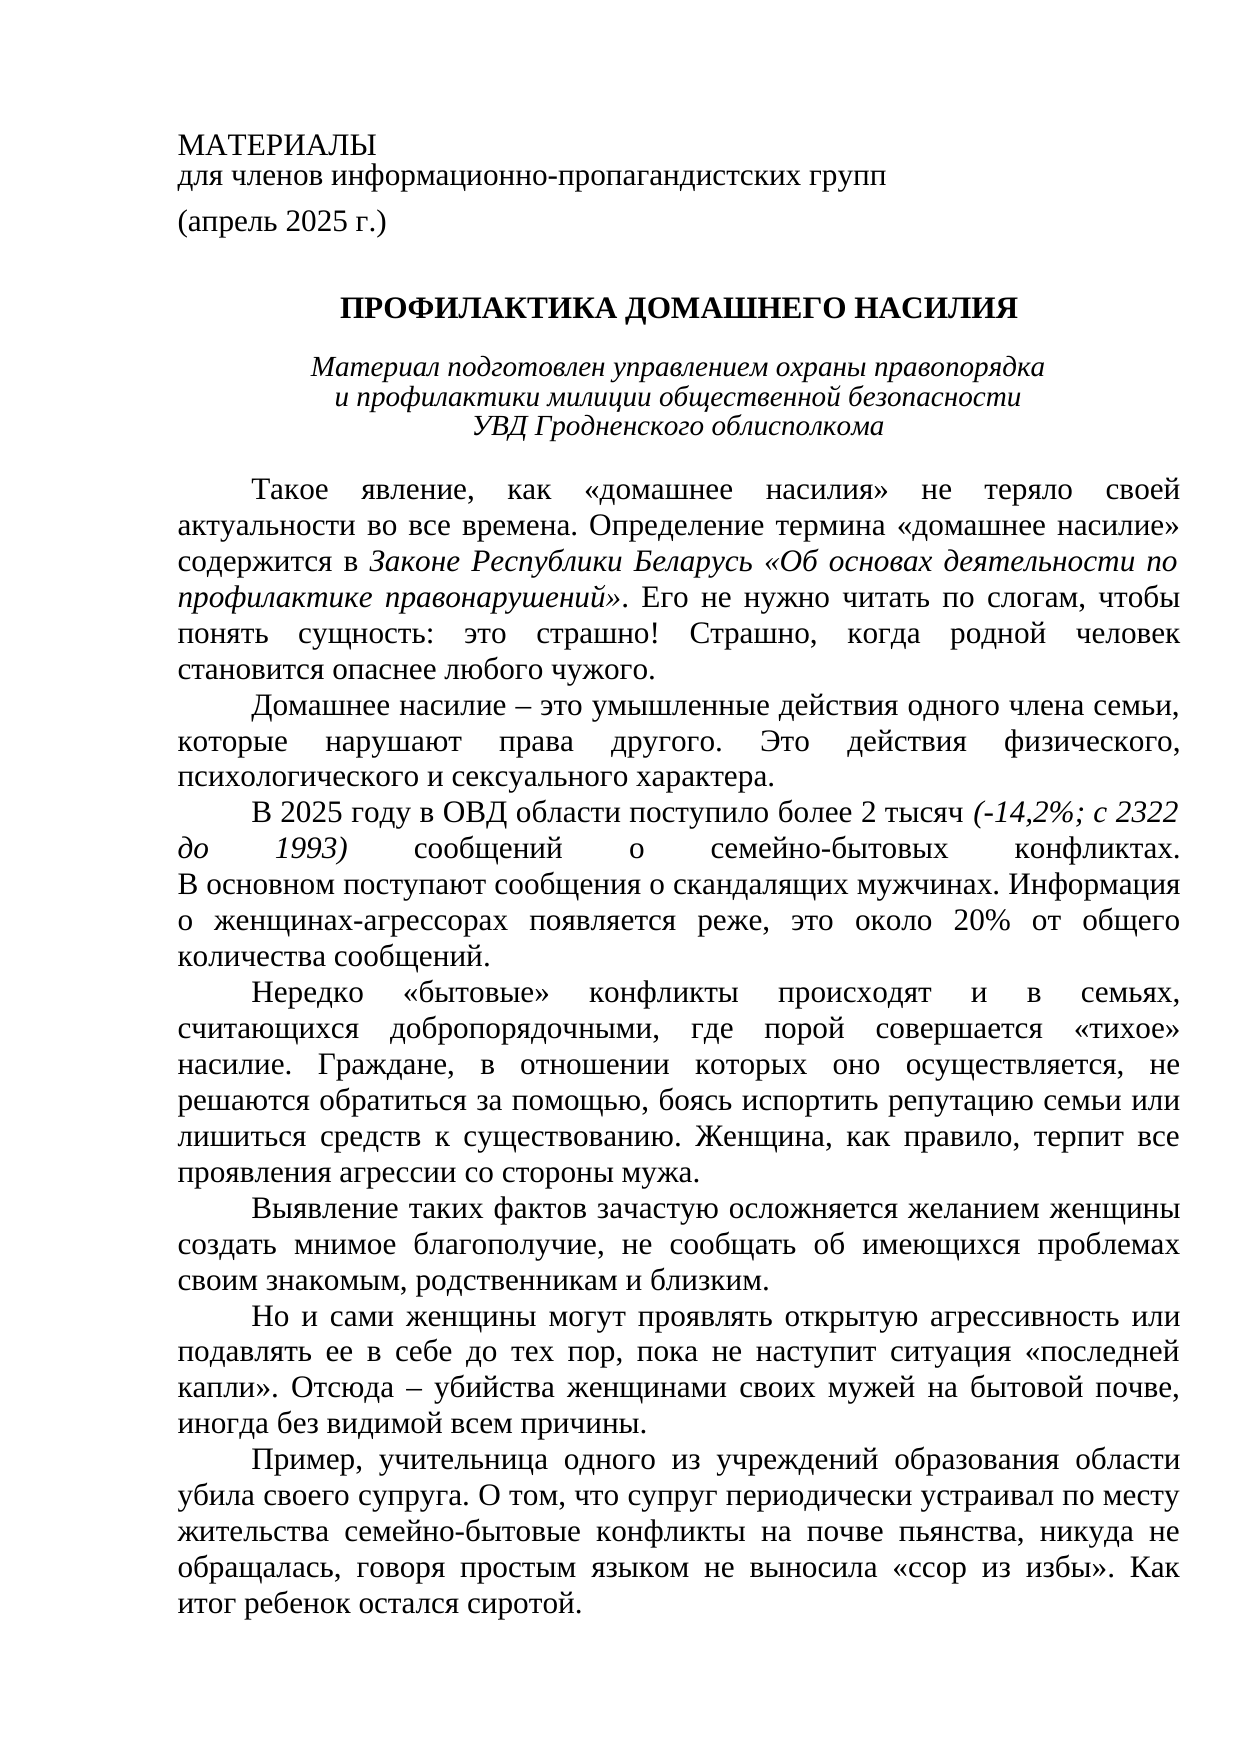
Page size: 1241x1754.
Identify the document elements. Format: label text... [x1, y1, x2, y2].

text (апрель 2025 г.) [177, 208, 1181, 237]
text Пример, учительница одного из учреждений образования области убила своего супруга. О том, что супруг периодически устраивал по месту жительства семейно-бытовые конфликты на почве пьянства, никуда не обращалась, говоря простым языком не выносила «ссор из избы». Как итог ребенок остался сиротой. [177, 1441, 1181, 1620]
text МАТЕРИАЛЫ [177, 126, 1181, 162]
text УВД Гродненского облисполкома [177, 412, 1181, 441]
text Материал подготовлен управлением охраны правопорядка [177, 353, 1181, 383]
text В 2025 году в ОВД области поступило более 2 тысяч (-14,2%; с 2322 до 1993) сообщений о семейно-бытовых конфликтах. В основном поступают сообщения о скандалящих мужчинах. Информация о женщинах-агрессорах появляется реже, это около 20% от общего количества сообщений. [177, 794, 1181, 973]
text Такое явление, как «домашнее насилия» не теряло своей актуальности во все времена. Определение термина «домашнее насилие» содержится в Законе Республики Беларусь «Об основах деятельности по профилактике правонарушений». Его не нужно читать по слогам, чтобы понять сущность: это страшно! Страшно, когда родной человек становится опаснее любого чужого. [177, 470, 1181, 686]
text для членов информационно-пропагандистских групп [177, 162, 1181, 191]
text Домашнее насилие – это умышленные действия одного члена семьи, которые нарушают права другого. Это действия физического, психологического и сексуального характера. [177, 686, 1181, 794]
text ПРОФИЛАКТИКА ДОМАШНЕГО НАСИЛИЯ [177, 289, 1181, 326]
text Нередко «бытовые» конфликты происходят и в семьях, считающихся добропорядочными, где порой совершается «тихое» насилие. Граждане, в отношении которых оно осуществляется, не решаются обратиться за помощью, боясь испортить репутацию семьи или лишиться средств к существованию. Женщина, как правило, терпит все проявления агрессии со стороны мужа. [177, 973, 1181, 1189]
text Но и сами женщины могут проявлять открытую агрессивность или подавлять ее в себе до тех пор, пока не наступит ситуация «последней капли». Отсюда – убийства женщинами своих мужей на бытовой почве, иногда без видимой всем причины. [177, 1297, 1181, 1441]
text и профилактики милиции общественной безопасности [177, 383, 1181, 412]
text Выявление таких фактов зачастую осложняется желанием женщины создать мнимое благополучие, не сообщать об имеющихся проблемах своим знакомым, родственникам и близким. [177, 1189, 1181, 1297]
